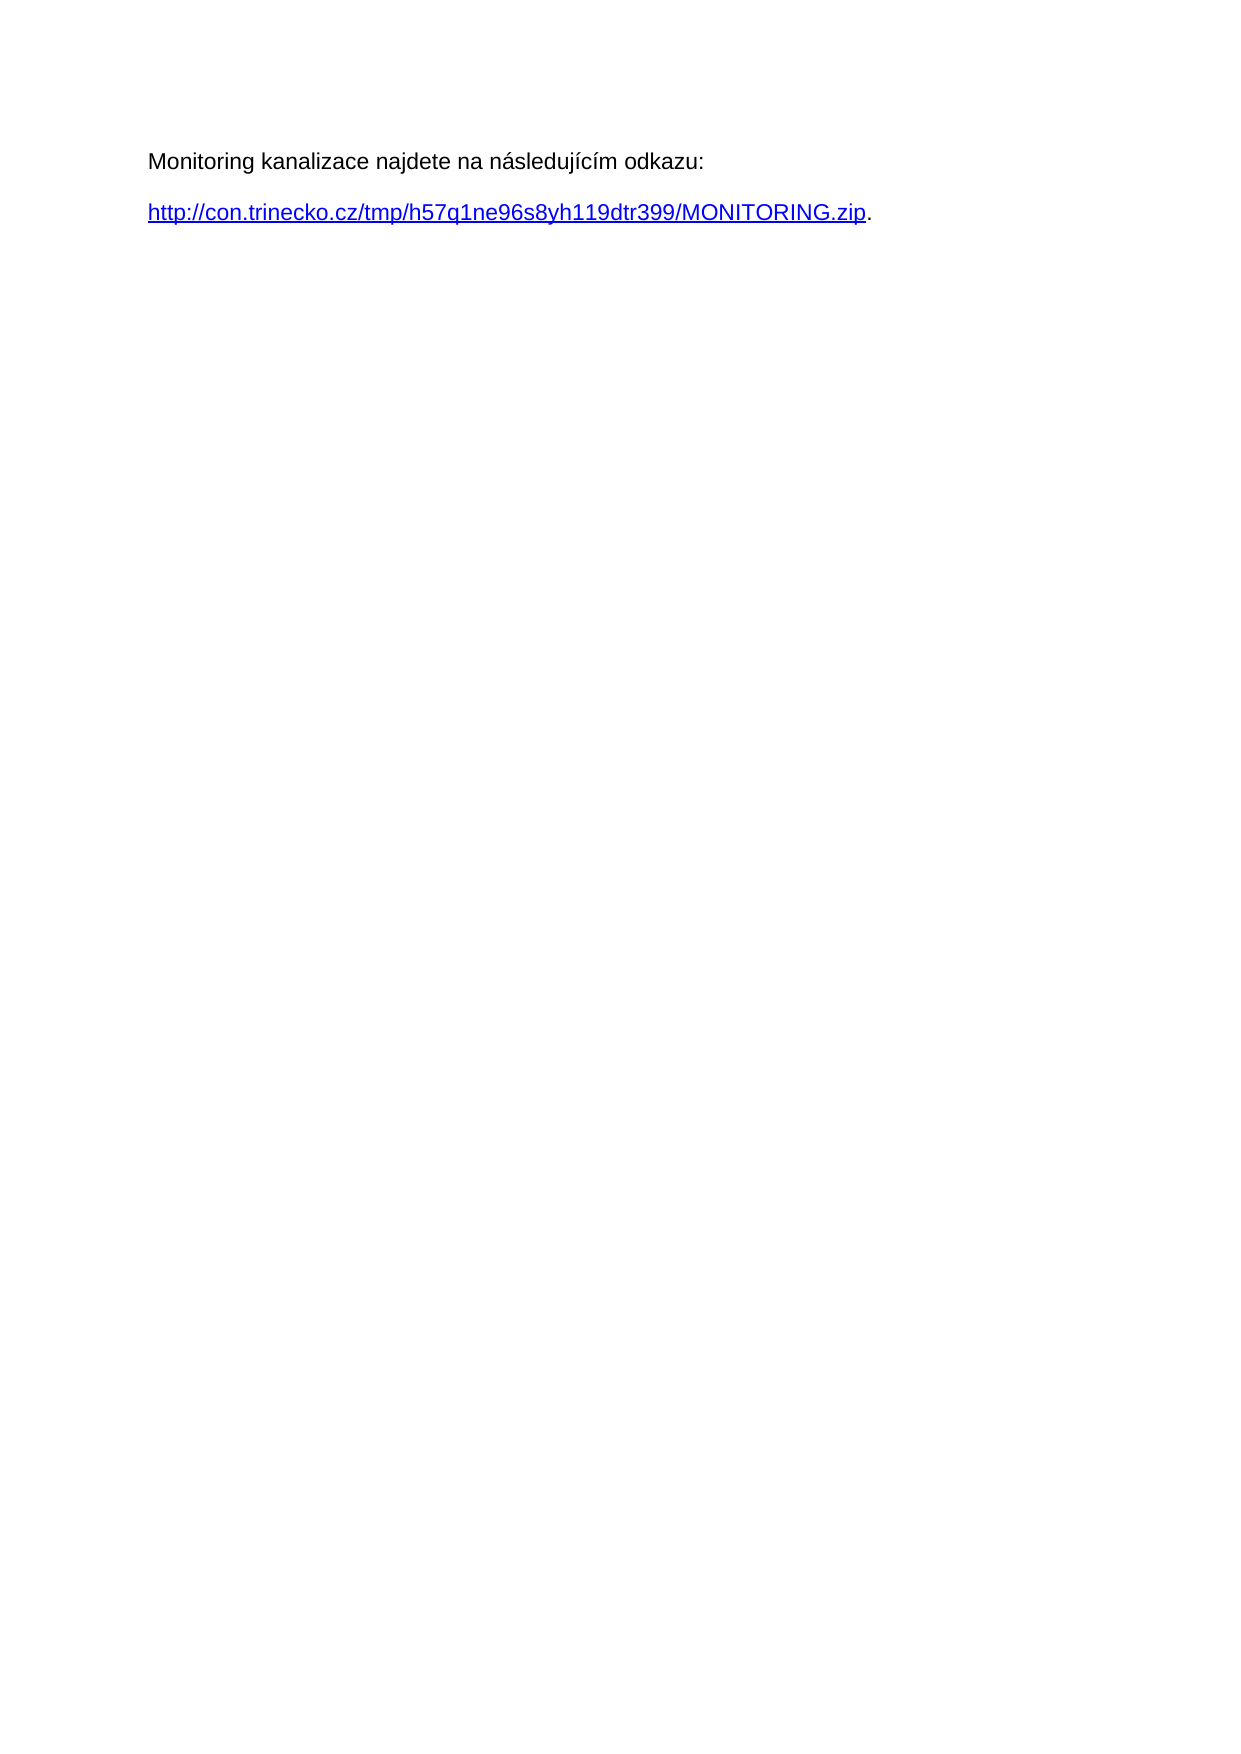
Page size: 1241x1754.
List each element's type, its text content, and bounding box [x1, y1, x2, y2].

text http://con.trinecko.cz/tmp/h57q1ne96s8yh119dtr399/MONITORING.zip. [148, 199, 1093, 225]
text Monitoring kanalizace najdete na následujícím odkazu: [148, 148, 1093, 174]
